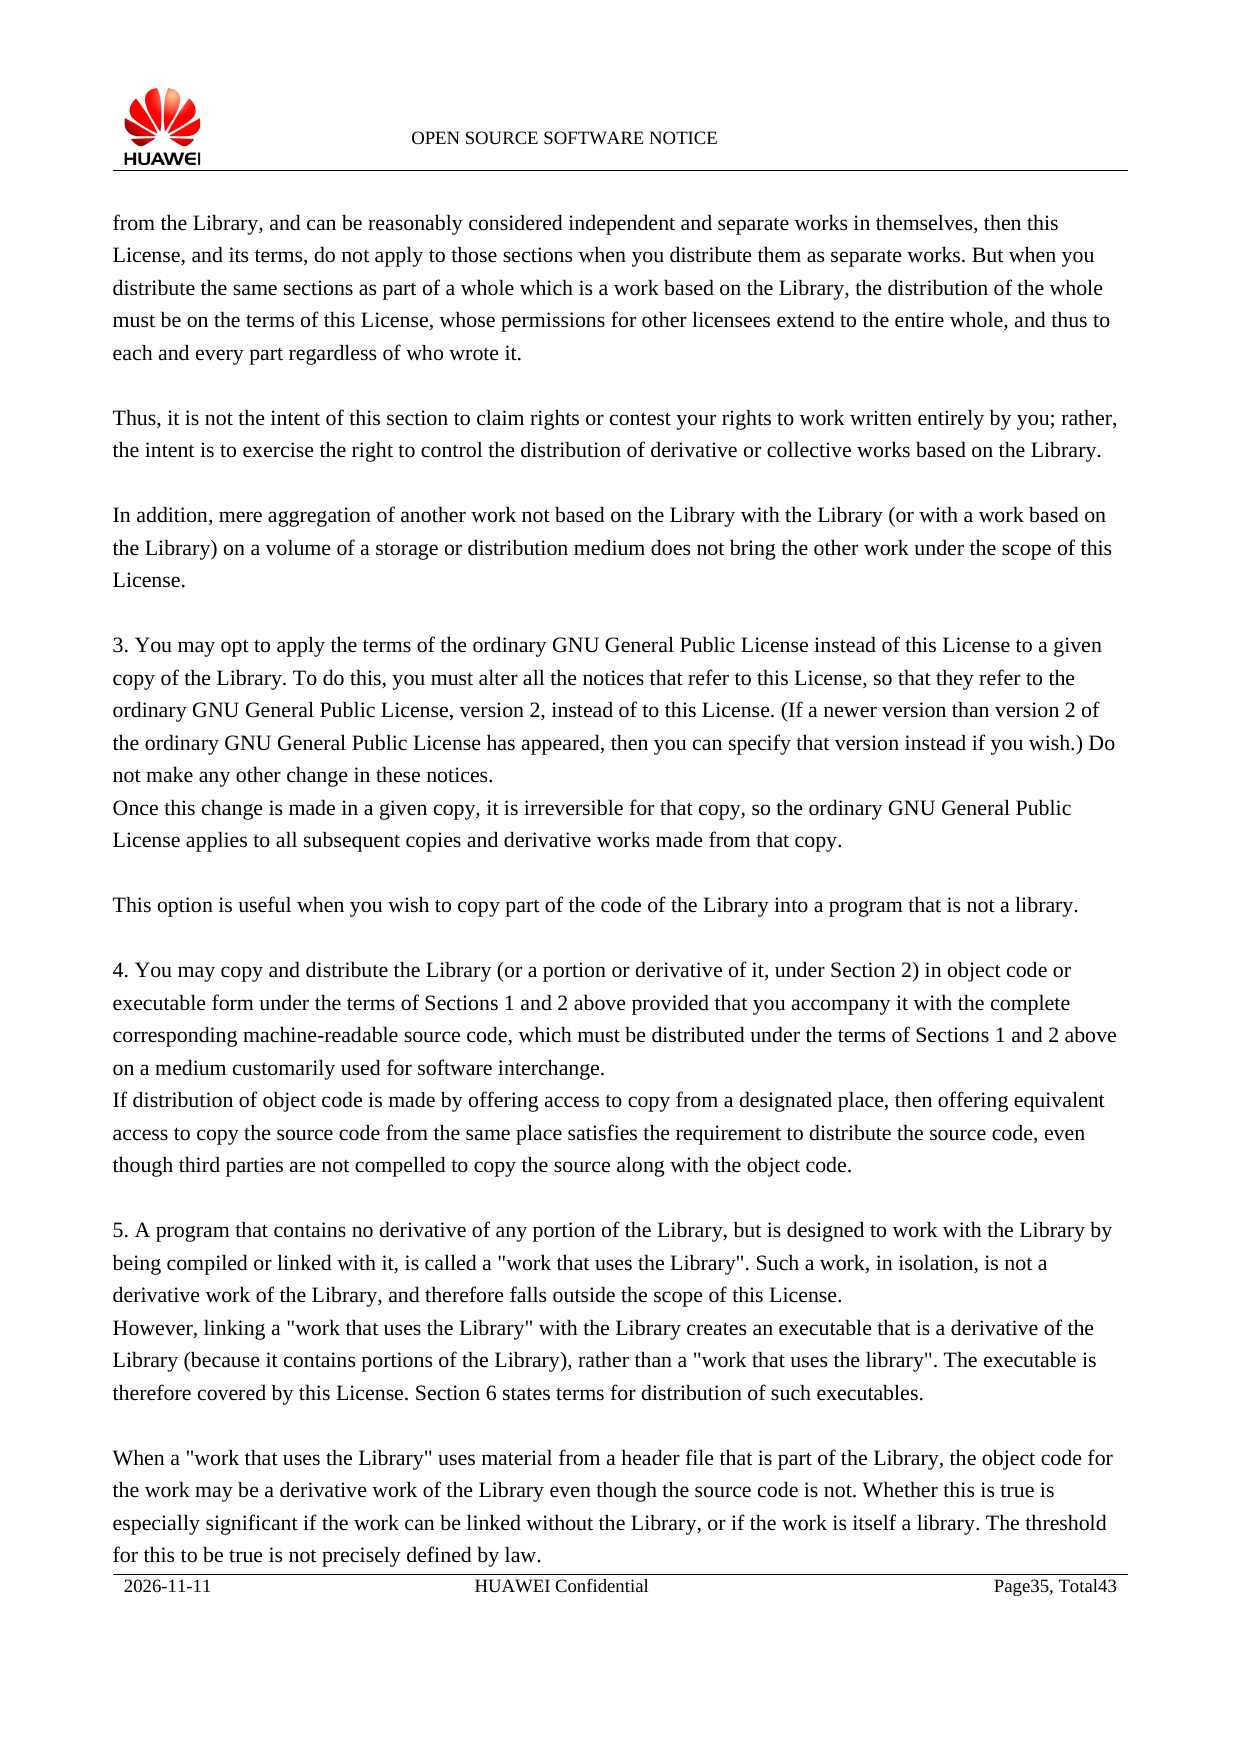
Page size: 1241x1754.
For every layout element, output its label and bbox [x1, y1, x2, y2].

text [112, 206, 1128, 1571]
picture [124, 88, 201, 165]
